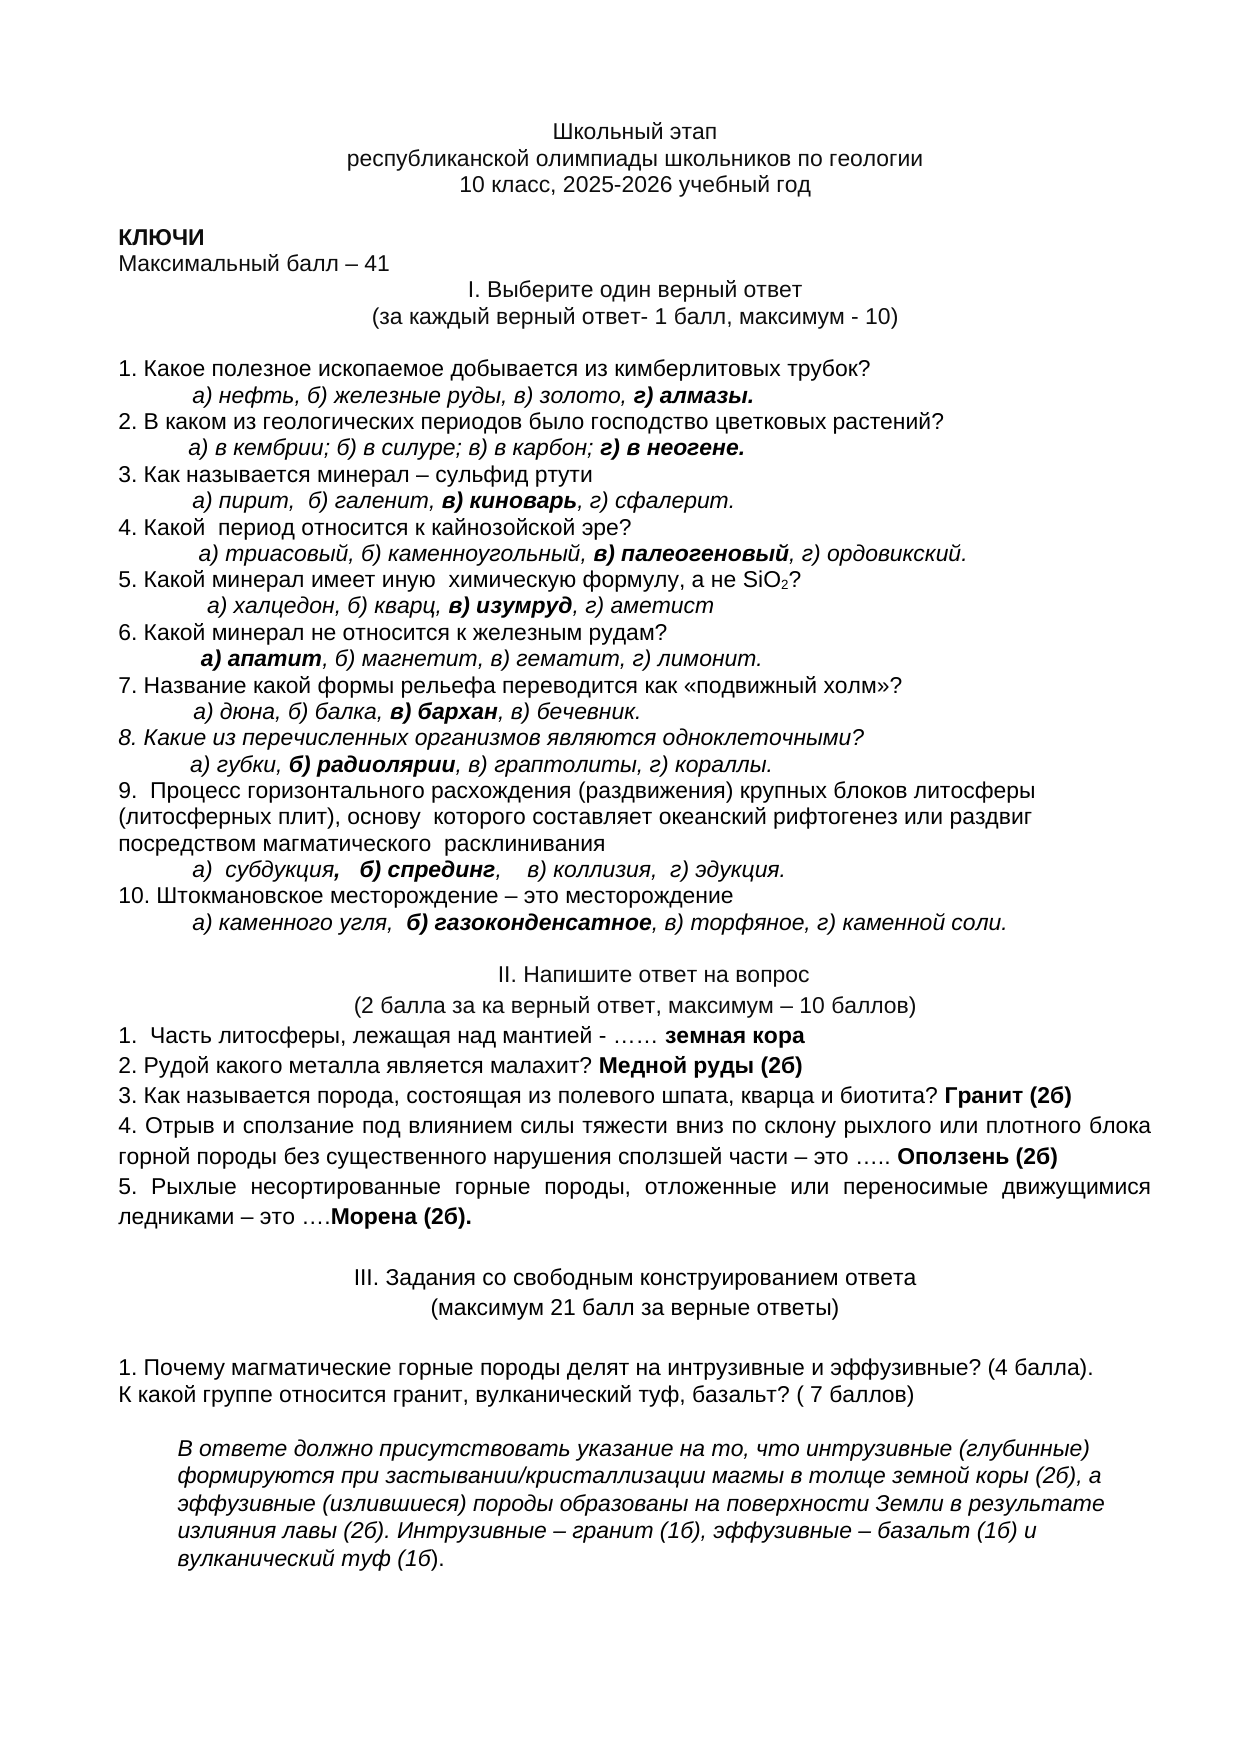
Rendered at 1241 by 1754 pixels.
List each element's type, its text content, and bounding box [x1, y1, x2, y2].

text 5. Какой минерал имеет иную химическую формулу, а не SiO2? [118, 566, 1152, 592]
list а) дюна, б) балка, в) бархан, в) бечевник. [193, 698, 1152, 724]
text 1. Часть литосферы, лежащая над мантией - …… земная кора [118, 1022, 1152, 1048]
text 6. Какой минерал не относится к железным рудам? а) апатит, б) магнетит, в) гематит, г) лимонит. [118, 619, 1152, 672]
text КЛЮЧИ [118, 223, 1152, 250]
text 4. Какой период относится к кайнозойской эре? [118, 513, 1152, 540]
text а) триасовый, б) каменноугольный, в) палеогеновый, г) ордовикский. [192, 540, 1152, 566]
text 4. Отрыв и сползание под влиянием силы тяжести вниз по склону рыхлого или плотного блока горной породы без существенного нарушения сползшей части – это ….. Оползень (2б) [118, 1112, 1152, 1169]
text 9. Процесс горизонтального расхождения (раздвижения) крупных блоков литосферы (литосферных плит), основу которого составляет океанский рифтогенез или раздвиг посредством магматического расклинивания [118, 777, 1152, 856]
text 1. Почему магматические горные породы делят на интрузивные и эффузивные? (4 балла). [118, 1354, 1152, 1381]
text а) субдукция, б) спрединг, в) коллизия, г) эдукция. [118, 856, 1152, 882]
text (за каждый верный ответ- 1 балл, максимум - 10) [118, 303, 1152, 329]
text Максимальный балл – 41 [118, 250, 1152, 276]
text 10 класс, 2025-2026 учебный год [118, 171, 1152, 197]
text I. Выберите один верный ответ [118, 276, 1152, 303]
list а) халцедон, б) кварц, в) изумруд, г) аметист [207, 592, 1152, 619]
text 10. Штокмановское месторождение – это месторождение [118, 882, 1152, 909]
list а) нефть, б) железные руды, в) золото, г) алмазы. [192, 382, 1152, 408]
text В ответе должно присутствовать указание на то, что интрузивные (глубинные) формируются при застывании/кристаллизации магмы в толще земной коры (2б), а эффузивные (излившиеся) породы образованы на поверхности Земли в результате излияния лавы (2б). Интрузивные – гранит (1б), эффузивные – базальт (1б) и вулканический туф (1б). [177, 1407, 1152, 1571]
text 2. Рудой какого металла является малахит? Медной руды (2б) [118, 1052, 1152, 1078]
text а) каменного угля, б) газоконденсатное, в) торфяное, г) каменной соли. [118, 909, 1152, 935]
text 5. Рыхлые несортированные горные породы, отложенные или переносимые движущимися ледниками – это ….Морена (2б). [118, 1173, 1152, 1229]
text III. Задания со свободным конструированием ответа [118, 1263, 1152, 1290]
text 3. Как называется порода, состоящая из полевого шпата, кварца и биотита? Гранит (2б) [118, 1082, 1152, 1109]
text К какой группе относится гранит, вулканический туф, базальт? ( 7 баллов) [118, 1381, 1152, 1407]
text 8. Какие из перечисленных организмов являются одноклеточными? [118, 724, 1152, 751]
text а) пирит, б) галенит, в) киноварь, г) сфалерит. [192, 487, 1152, 513]
text 3. Как называется минерал – сульфид ртути [118, 461, 1152, 487]
text а) губки, б) радиолярии, в) граптолиты, г) кораллы. [177, 751, 1152, 777]
text Школьный этап [118, 118, 1152, 144]
text республиканской олимпиады школьников по геологии [118, 144, 1152, 171]
text 2. В каком из геологических периодов было господство цветковых растений? а) в кембрии; б) в силуре; в) в карбон; г) в неогене. [118, 408, 1152, 461]
text (2 балла за ка верный ответ, максимум – 10 баллов) [118, 992, 1152, 1018]
text (максимум 21 балл за верные ответы) [118, 1294, 1152, 1320]
list 1. Какое полезное ископаемое добывается из кимберлитовых трубок? [118, 355, 1152, 382]
list II. Напишите ответ на вопрос [156, 961, 1152, 988]
text 7. Название какой формы рельефа переводится как «подвижный холм»? [118, 672, 1152, 698]
